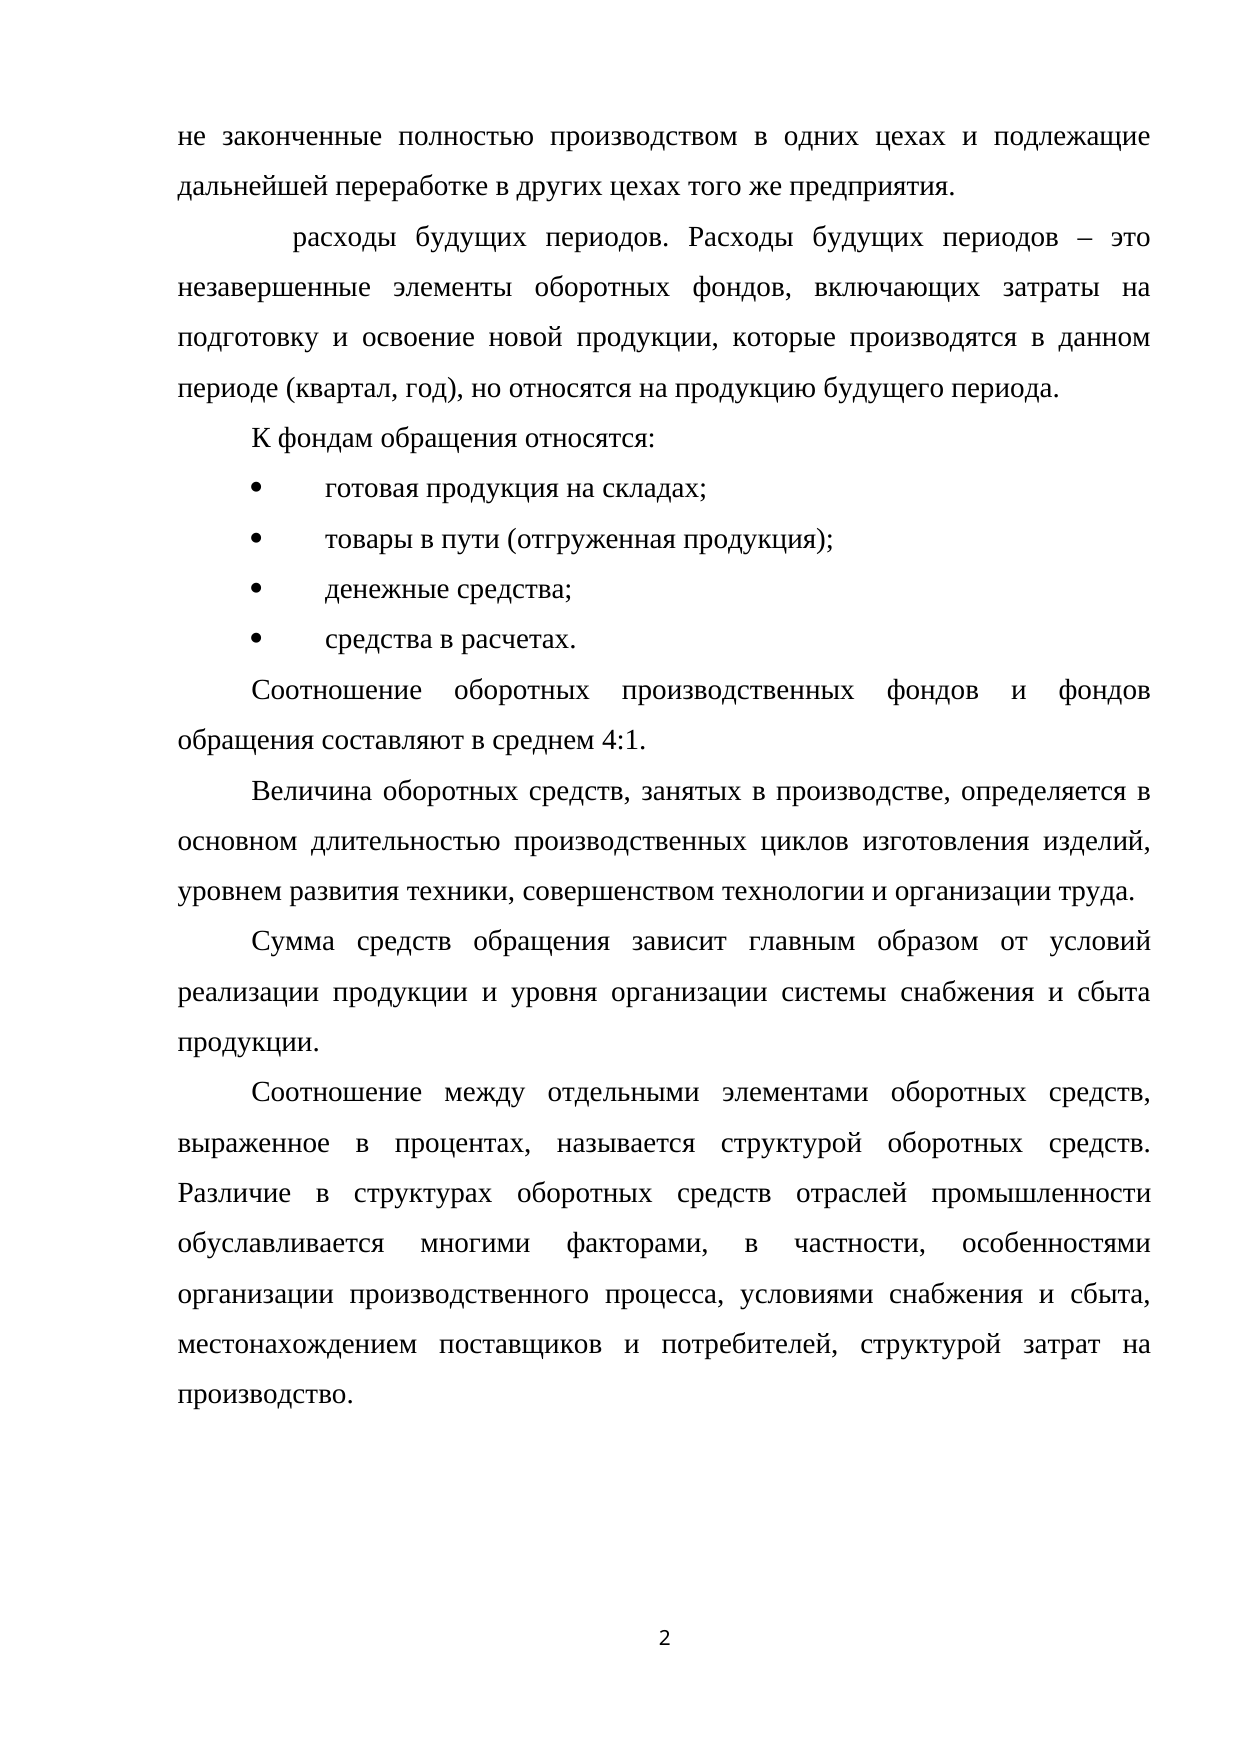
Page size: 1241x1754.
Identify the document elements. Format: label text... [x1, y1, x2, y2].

list готовая продукция на складах; [177, 470, 1152, 504]
text  расходы будущих периодов. Расходы будущих периодов – это незавершенные элементы оборотных фондов, включающих затраты на подготовку и освоение новой продукции, которые производятся в данном периоде (квартал, год), но относятся на продукцию будущего периода. [177, 219, 1152, 403]
list товары в пути (отгруженная продукция); [177, 521, 1152, 554]
list средства в расчетах. [177, 622, 1152, 655]
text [177, 118, 1152, 202]
text К фондам обращения относятся: [177, 420, 1152, 453]
text Сумма средств обращения зависит главным образом от условий реализации продукции и уровня организации системы снабжения и сбыта продукции. [177, 923, 1152, 1058]
text Величина оборотных средств, занятых в производстве, определяется в основном длительностью производственных циклов изготовления изделий, уровнем развития техники, совершенством технологии и организации труда. [177, 773, 1152, 907]
list денежные средства; [177, 571, 1152, 605]
text Соотношение между отдельными элементами оборотных средств, выраженное в процентах, называется структурой оборотных средств. Различие в структурах оборотных средств отраслей промышленности обуславливается многими факторами, в частности, особенностями организации производственного процесса, условиями снабжения и сбыта, местонахождением поставщиков и потребителей, структурой затрат на производство. [177, 1074, 1152, 1410]
text Соотношение оборотных производственных фондов и фондов обращения составляют в среднем 4:1. [177, 672, 1152, 756]
